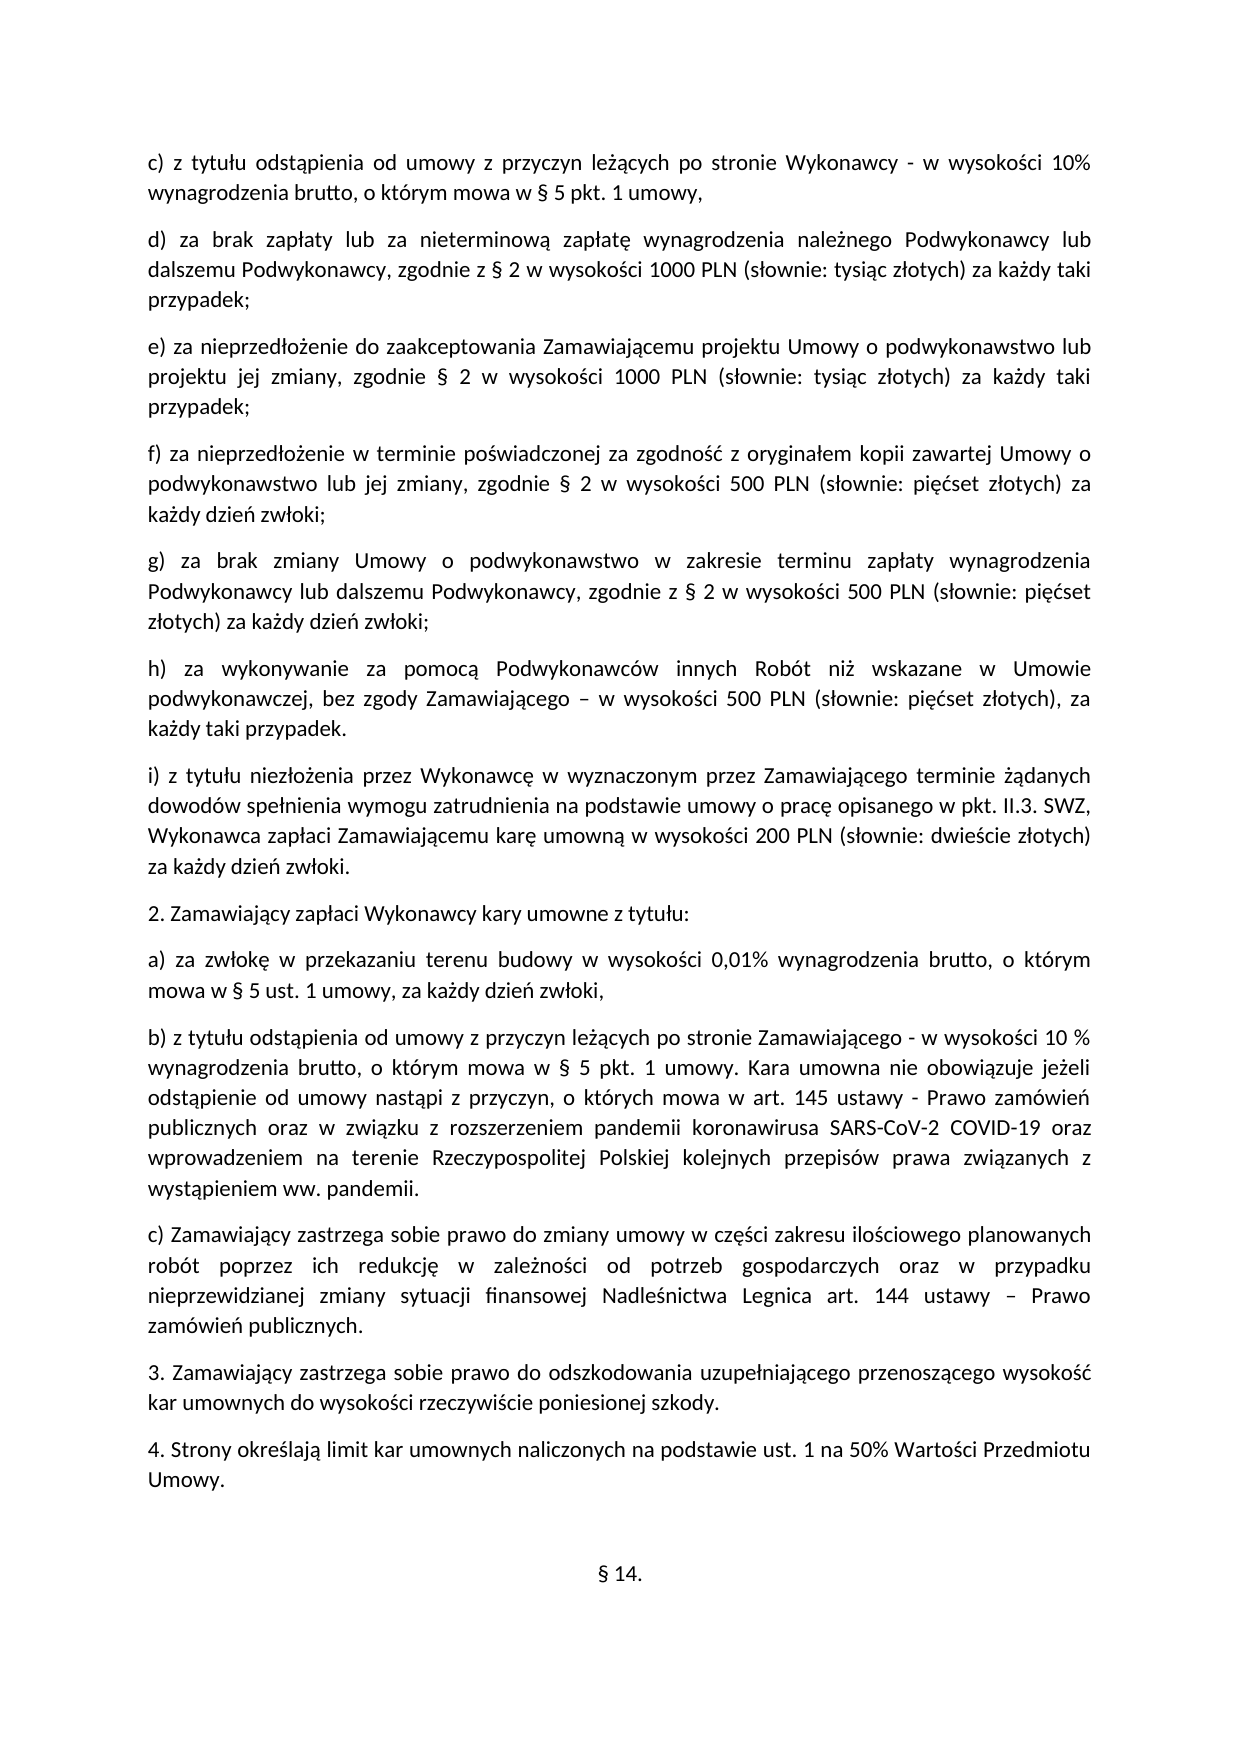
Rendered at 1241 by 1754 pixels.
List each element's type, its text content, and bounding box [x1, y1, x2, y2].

text c) Zamawiający zastrzega sobie prawo do zmiany umowy w części zakresu ilościowego planowanych robót poprzez ich redukcję w zależności od potrzeb gospodarczych oraz w przypadku nieprzewidzianej zmiany sytuacji finansowej Nadleśnictwa Legnica art. 144 ustawy – Prawo zamówień publicznych. [148, 1221, 1093, 1339]
text d) za brak zapłaty lub za nieterminową zapłatę wynagrodzenia należnego Podwykonawcy lub dalszemu Podwykonawcy, zgodnie z § 2 w wysokości 1000 PLN (słownie: tysiąc złotych) za każdy taki przypadek; [148, 225, 1093, 313]
text 4. Strony określają limit kar umownych naliczonych na podstawie ust. 1 na 50% Wartości Przedmiotu Umowy. [148, 1435, 1093, 1493]
text c) z tytułu odstąpienia od umowy z przyczyn leżących po stronie Wykonawcy - w wysokości 10% wynagrodzenia brutto, o którym mowa w § 5 pkt. 1 umowy, [148, 148, 1093, 206]
text 2. Zamawiający zapłaci Wykonawcy kary umowne z tytułu: [148, 899, 1093, 927]
text f) za nieprzedłożenie w terminie poświadczonej za zgodność z oryginałem kopii zawartej Umowy o podwykonawstwo lub jej zmiany, zgodnie § 2 w wysokości 500 PLN (słownie: pięćset złotych) za każdy dzień zwłoki; [148, 439, 1093, 528]
text § 14. [148, 1559, 1093, 1587]
text e) za nieprzedłożenie do zaakceptowania Zamawiającemu projektu Umowy o podwykonawstwo lub projektu jej zmiany, zgodnie § 2 w wysokości 1000 PLN (słownie: tysiąc złotych) za każdy taki przypadek; [148, 332, 1093, 420]
text a) za zwłokę w przekazaniu terenu budowy w wysokości 0,01% wynagrodzenia brutto, o którym mowa w § 5 ust. 1 umowy, za każdy dzień zwłoki, [148, 946, 1093, 1004]
text i) z tytułu niezłożenia przez Wykonawcę w wyznaczonym przez Zamawiającego terminie żądanych dowodów spełnienia wymogu zatrudnienia na podstawie umowy o pracę opisanego w pkt. II.3. SWZ, Wykonawca zapłaci Zamawiającemu karę umowną w wysokości 200 PLN (słownie: dwieście złotych) za każdy dzień zwłoki. [148, 761, 1093, 880]
text 3. Zamawiający zastrzega sobie prawo do odszkodowania uzupełniającego przenoszącego wysokość kar umownych do wysokości rzeczywiście poniesionej szkody. [148, 1358, 1093, 1416]
text b) z tytułu odstąpienia od umowy z przyczyn leżących po stronie Zamawiającego - w wysokości 10 % wynagrodzenia brutto, o którym mowa w § 5 pkt. 1 umowy. Kara umowna nie obowiązuje jeżeli odstąpienie od umowy nastąpi z przyczyn, o których mowa w art. 145 ustawy - Prawo zamówień publicznych oraz w związku z rozszerzeniem pandemii koronawirusa SARS-CoV-2 COVID-19 oraz wprowadzeniem na terenie Rzeczypospolitej Polskiej kolejnych przepisów prawa związanych z wystąpieniem ww. pandemii. [148, 1023, 1093, 1202]
text h) za wykonywanie za pomocą Podwykonawców innych Robót niż wskazane w Umowie podwykonawczej, bez zgody Zamawiającego – w wysokości 500 PLN (słownie: pięćset złotych), za każdy taki przypadek. [148, 654, 1093, 742]
text g) za brak zmiany Umowy o podwykonawstwo w zakresie terminu zapłaty wynagrodzenia Podwykonawcy lub dalszemu Podwykonawcy, zgodnie z § 2 w wysokości 500 PLN (słownie: pięćset złotych) za każdy dzień zwłoki; [148, 547, 1093, 635]
